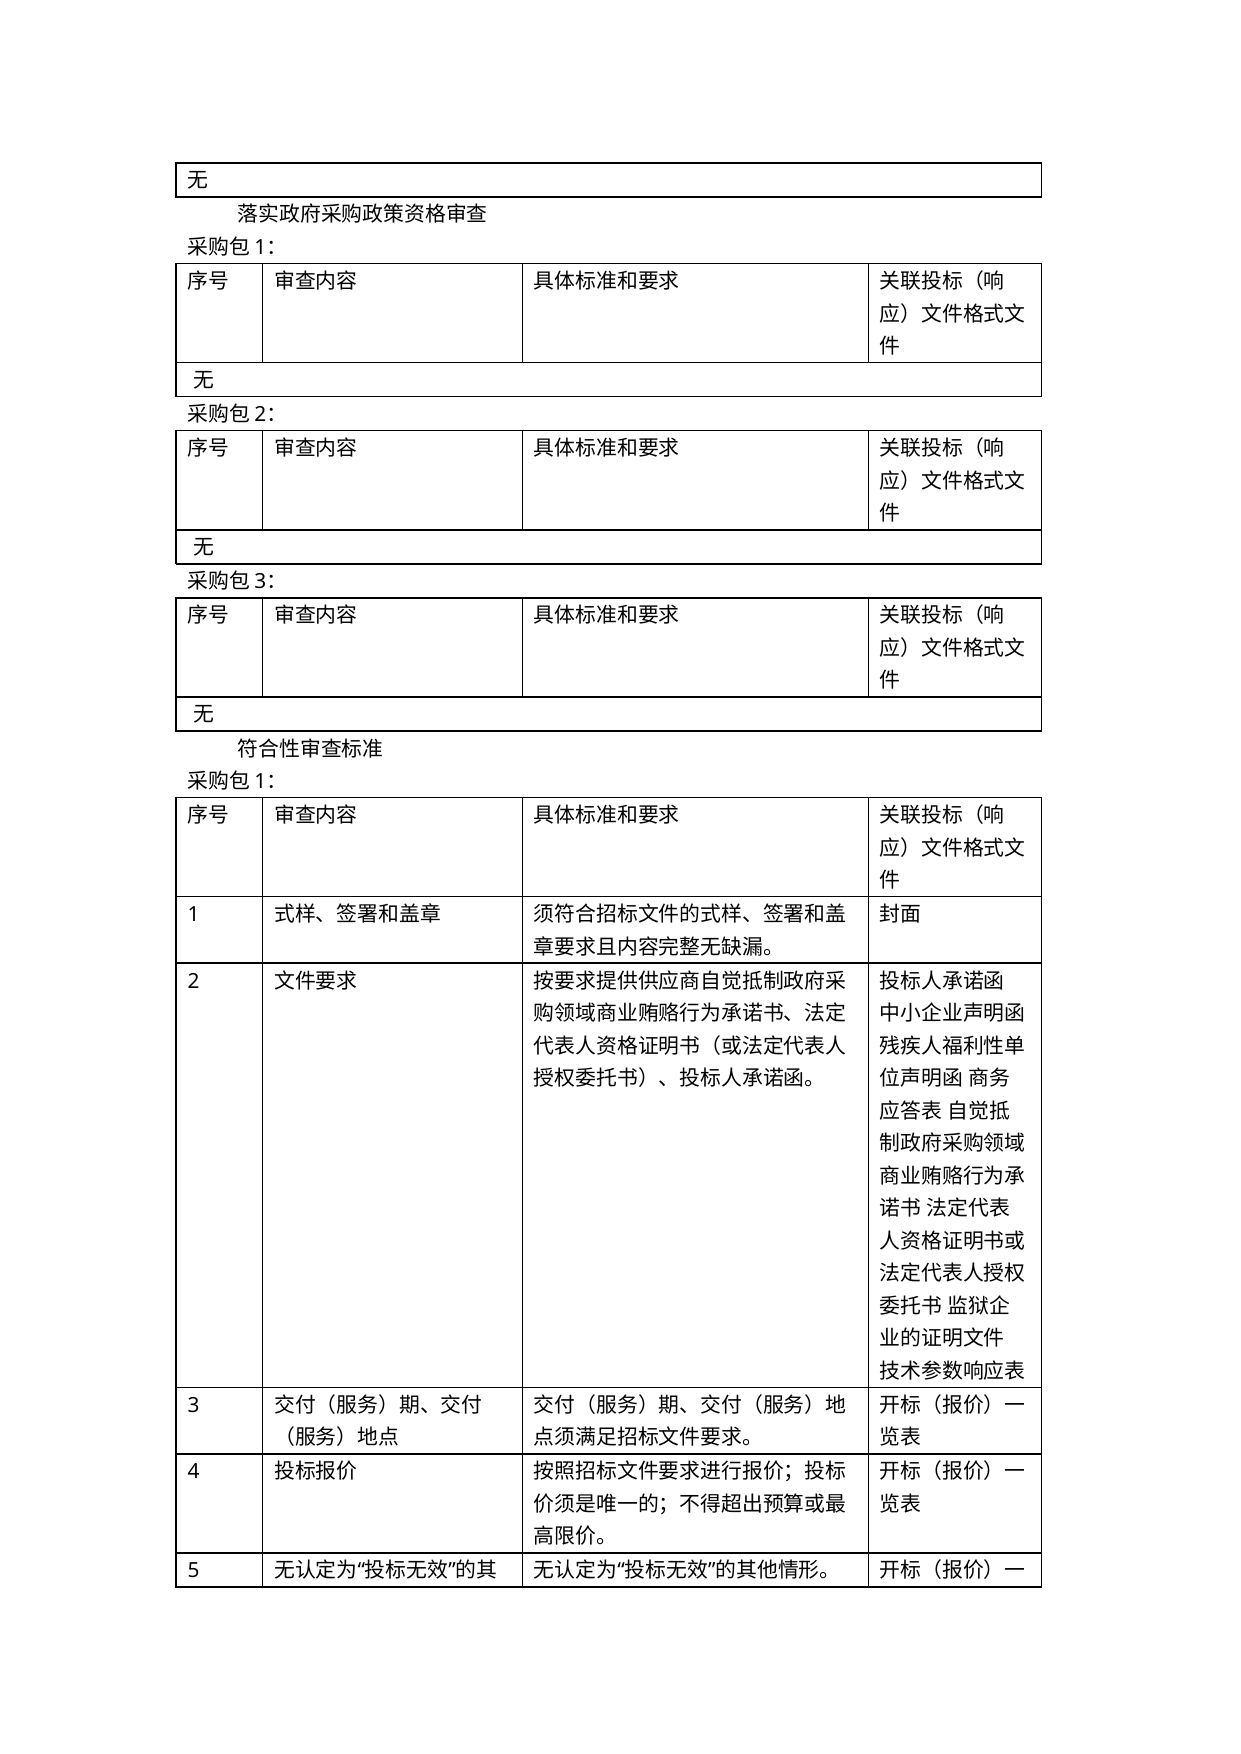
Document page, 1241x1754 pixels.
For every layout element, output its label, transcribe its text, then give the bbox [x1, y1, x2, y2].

table_cell 2 [177, 964, 262, 1386]
table_cell 3 [177, 1388, 262, 1453]
table_header 关联投标（响应）文件格式文件 [869, 798, 1041, 896]
table_cell 投标人承诺函 中小企业声明函 残疾人福利性单位声明函 商务应答表 自觉抵制政府采购领域商业贿赂行为承诺书 法定代表人资格证明书或法定代表人授权委托书 监狱企业的证明文件 技术参数响应表 [869, 964, 1041, 1386]
table_header 具体标准和要求 [523, 599, 868, 696]
text 符合性审查标准 [187, 732, 1053, 764]
table_cell 1 [177, 897, 262, 962]
table_cell 无认定为“投标无效”的其他情形。 [523, 1554, 868, 1586]
table_header 关联投标（响应）文件格式文件 [869, 599, 1041, 696]
table_header 序号 [177, 798, 262, 896]
table_header 序号 [177, 431, 262, 529]
table_cell 交付（服务）期、交付（服务）地点须满足招标文件要求。 [523, 1388, 868, 1453]
table_header 关联投标（响应）文件格式文件 [869, 264, 1041, 362]
table_header 审查内容 [263, 599, 522, 696]
table_header 序号 [177, 264, 262, 362]
table_cell 开标（报价）一览表 [869, 1455, 1041, 1552]
table_header 具体标准和要求 [523, 431, 868, 529]
table_header 审查内容 [263, 264, 522, 362]
table_cell 开标（报价）一览表 [869, 1388, 1041, 1453]
table_cell 4 [177, 1455, 262, 1552]
text 采购包2： [187, 397, 1053, 430]
table_cell 按照招标文件要求进行报价；投标价须是唯一的；不得超出预算或最高限价。 [523, 1455, 868, 1552]
text 落实政府采购政策资格审查 [187, 198, 1053, 230]
table_header 序号 [177, 599, 262, 696]
table_cell 文件要求 [263, 964, 522, 1386]
table_cell 无认定为“投标无效”的其他情形 [263, 1554, 522, 1586]
text 采购包1： [187, 764, 1053, 797]
table_header 关联投标（响应）文件格式文件 [869, 431, 1041, 529]
text 采购包3： [187, 564, 1053, 597]
table_cell 无 [177, 698, 1041, 730]
table_cell 须符合招标文件的式样、签署和盖章要求且内容完整无缺漏。 [523, 897, 868, 962]
table_cell 式样、签署和盖章 [263, 897, 522, 962]
table_header 审查内容 [263, 431, 522, 529]
table_cell 无 [177, 531, 1041, 563]
table_cell 无 [177, 363, 1041, 396]
table_cell 封面 [869, 897, 1041, 962]
table_cell 交付（服务）期、交付（服务）地点 [263, 1388, 522, 1453]
table_cell 投标报价 [263, 1455, 522, 1552]
table_cell 开标（报价）一览表 [869, 1554, 1041, 1586]
table_header 审查内容 [263, 798, 522, 896]
table_header 具体标准和要求 [523, 798, 868, 896]
text 采购包1： [187, 230, 1053, 263]
table_cell 按要求提供供应商自觉抵制政府采购领域商业贿赂行为承诺书、法定代表人资格证明书（或法定代表人授权委托书）、投标人承诺函。 [523, 964, 868, 1386]
table_cell 无 [177, 164, 1041, 196]
table_cell 5 [177, 1554, 262, 1586]
table_header 具体标准和要求 [523, 264, 868, 362]
